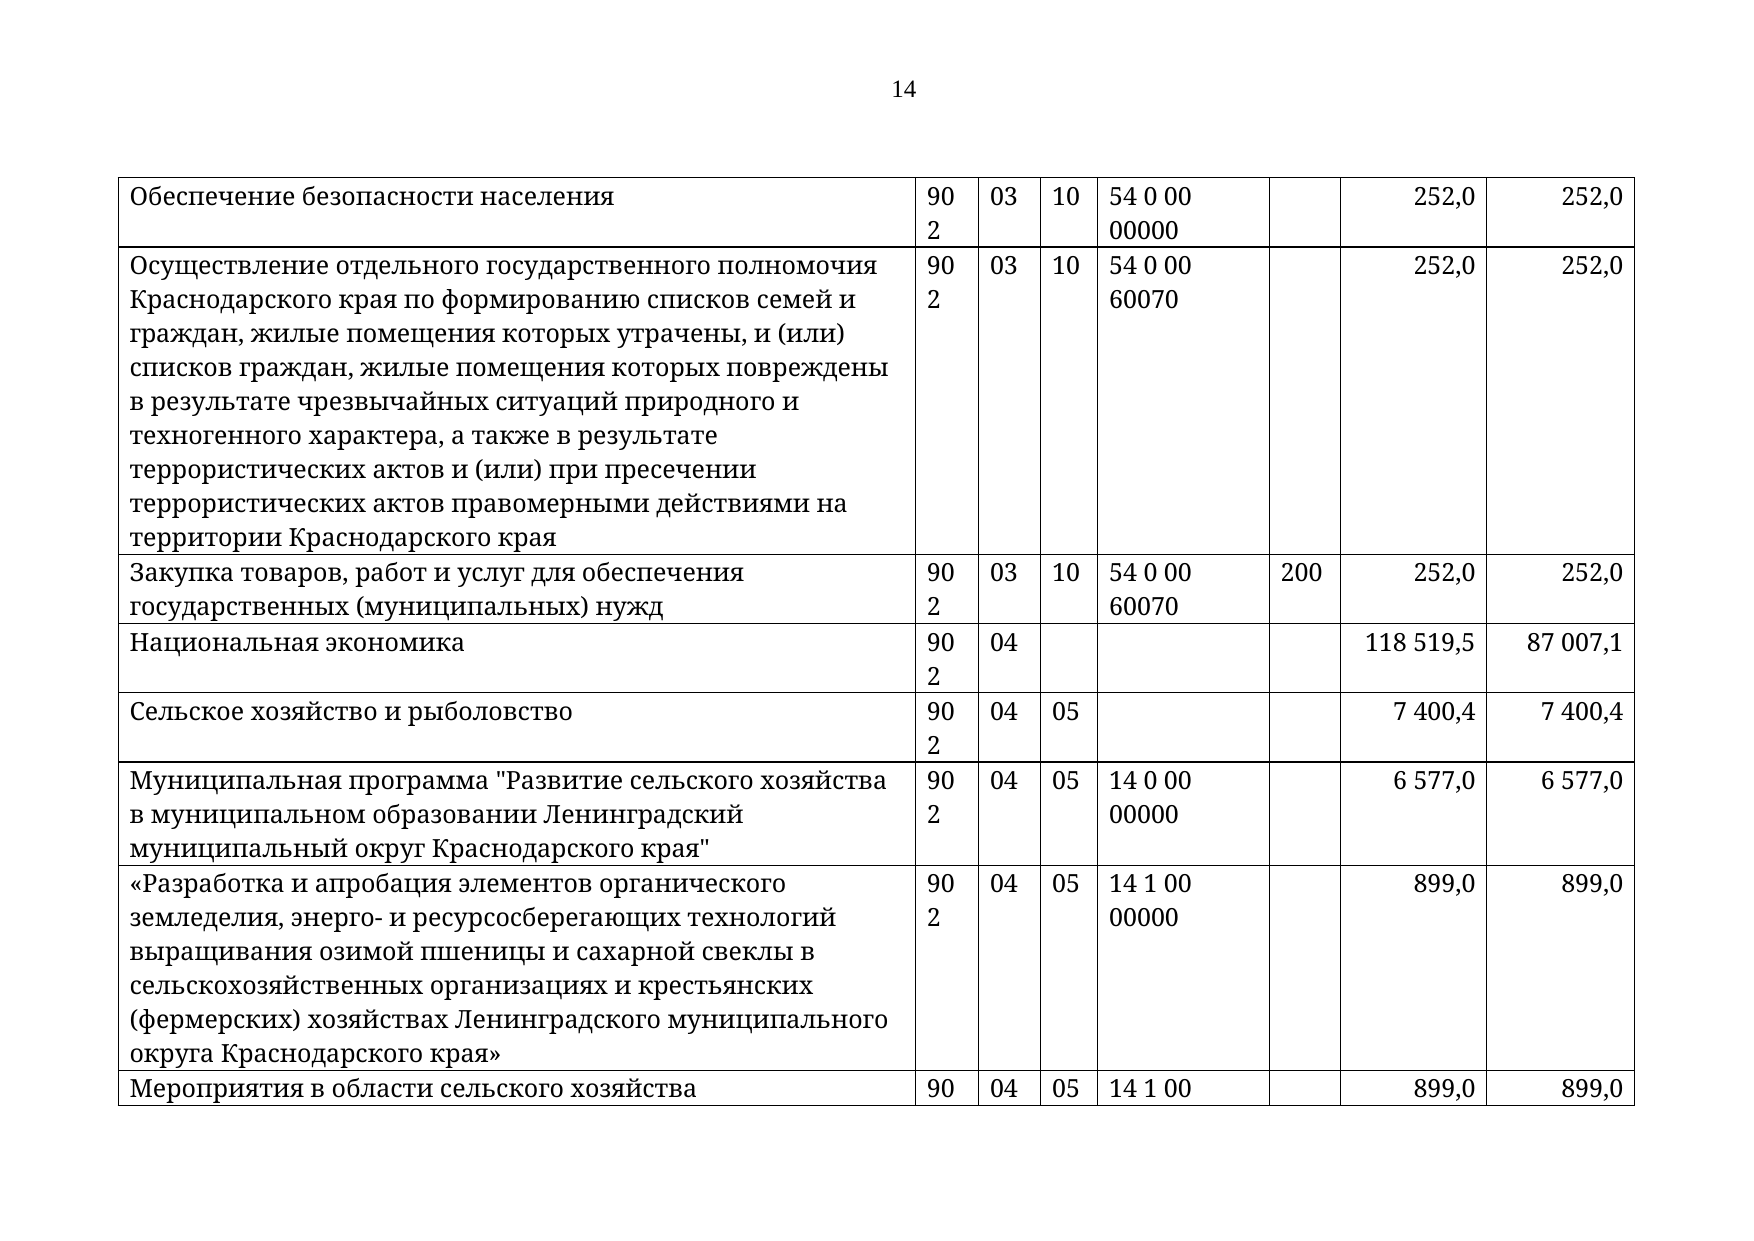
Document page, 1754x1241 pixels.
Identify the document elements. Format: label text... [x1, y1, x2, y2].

table_cell 252,0 [1487, 248, 1634, 554]
table_cell 14 1 00 00150 [1098, 1071, 1269, 1105]
table_cell 902 [916, 763, 978, 865]
table_cell 10 [1041, 555, 1097, 623]
table_cell 03 [979, 248, 1040, 554]
table_cell 899,0 [1341, 1071, 1486, 1105]
table_cell 252,0 [1341, 248, 1486, 554]
table_cell 902 [916, 1071, 978, 1105]
table_cell [1098, 624, 1269, 692]
table_cell 54 0 00 60070 [1098, 248, 1269, 554]
table_cell 87 007,1 [1487, 624, 1634, 692]
table_cell 6 577,0 [1487, 763, 1634, 865]
table_cell Муниципальная программа "Развитие сельского хозяйства в муниципальном образовании Ленинградский муниципальный округ Краснодарского края" [119, 763, 915, 865]
table_cell 05 [1041, 763, 1097, 865]
table_cell 902 [916, 624, 978, 692]
table_cell [1270, 248, 1340, 554]
table_cell 05 [1041, 693, 1097, 761]
table_cell 04 [979, 866, 1040, 1070]
table_cell 04 [979, 693, 1040, 761]
table_cell 200 [1270, 555, 1340, 623]
table_cell 252,0 [1487, 178, 1634, 246]
table_cell 7 400,4 [1487, 693, 1634, 761]
table_cell 04 [979, 1071, 1040, 1105]
table_cell 04 [979, 763, 1040, 865]
table_cell Обеспечение безопасности населения [119, 178, 915, 246]
table_cell 04 [979, 624, 1040, 692]
table_cell 252,0 [1341, 178, 1486, 246]
table_cell 54 0 00 60070 [1098, 555, 1269, 623]
table_cell 118 519,5 [1341, 624, 1486, 692]
table_cell 05 [1041, 866, 1097, 1070]
table_cell 14 0 00 00000 [1098, 763, 1269, 865]
table_cell 03 [979, 178, 1040, 246]
table_cell 902 [916, 248, 978, 554]
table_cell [119, 1071, 915, 1105]
table_cell 899,0 [1487, 1071, 1634, 1105]
table_cell [1270, 178, 1340, 246]
table_cell 54 0 00 00000 [1098, 178, 1269, 246]
table_cell Сельское хозяйство и рыболовство [119, 693, 915, 761]
table_cell 7 400,4 [1341, 693, 1486, 761]
table_cell Осуществление отдельного государственного полномочия Краснодарского края по формированию списков семей и граждан, жилые помещения которых утрачены, и (или) списков граждан, жилые помещения которых повреждены в результате чрезвычайных ситуаций природного и техногенного характера, а также в результате террористических актов и (или) при пресечении террористических актов правомерными действиями на территории Краснодарского края [119, 248, 915, 554]
table_cell 6 577,0 [1341, 763, 1486, 865]
table_cell [1041, 624, 1097, 692]
table_cell Национальная экономика [119, 624, 915, 692]
table_cell [1270, 693, 1340, 761]
table_cell 10 [1041, 178, 1097, 246]
table_cell 05 [1041, 1071, 1097, 1105]
table_cell Закупка товаров, работ и услуг для обеспечения государственных (муниципальных) нужд [119, 555, 915, 623]
table_cell 899,0 [1487, 866, 1634, 1070]
table_cell [1270, 1071, 1340, 1105]
table_cell [1098, 693, 1269, 761]
table_cell 902 [916, 555, 978, 623]
table_cell 902 [916, 178, 978, 246]
table_cell 03 [979, 555, 1040, 623]
table_cell 902 [916, 693, 978, 761]
table_cell 14 1 00 00000 [1098, 866, 1269, 1070]
table_cell [1270, 763, 1340, 865]
table_cell [1270, 866, 1340, 1070]
table_cell 10 [1041, 248, 1097, 554]
table_cell [1270, 624, 1340, 692]
table_cell «Разработка и апробация элементов органического земледелия, энерго- и ресурсосберегающих технологий выращивания озимой пшеницы и сахарной свеклы в сельскохозяйственных организациях и крестьянских (фермерских) хозяйствах Ленинградского муниципального округа Краснодарского края» [119, 866, 915, 1070]
table_cell 252,0 [1487, 555, 1634, 623]
table_cell 252,0 [1341, 555, 1486, 623]
table_cell 899,0 [1341, 866, 1486, 1070]
table_cell 902 [916, 866, 978, 1070]
